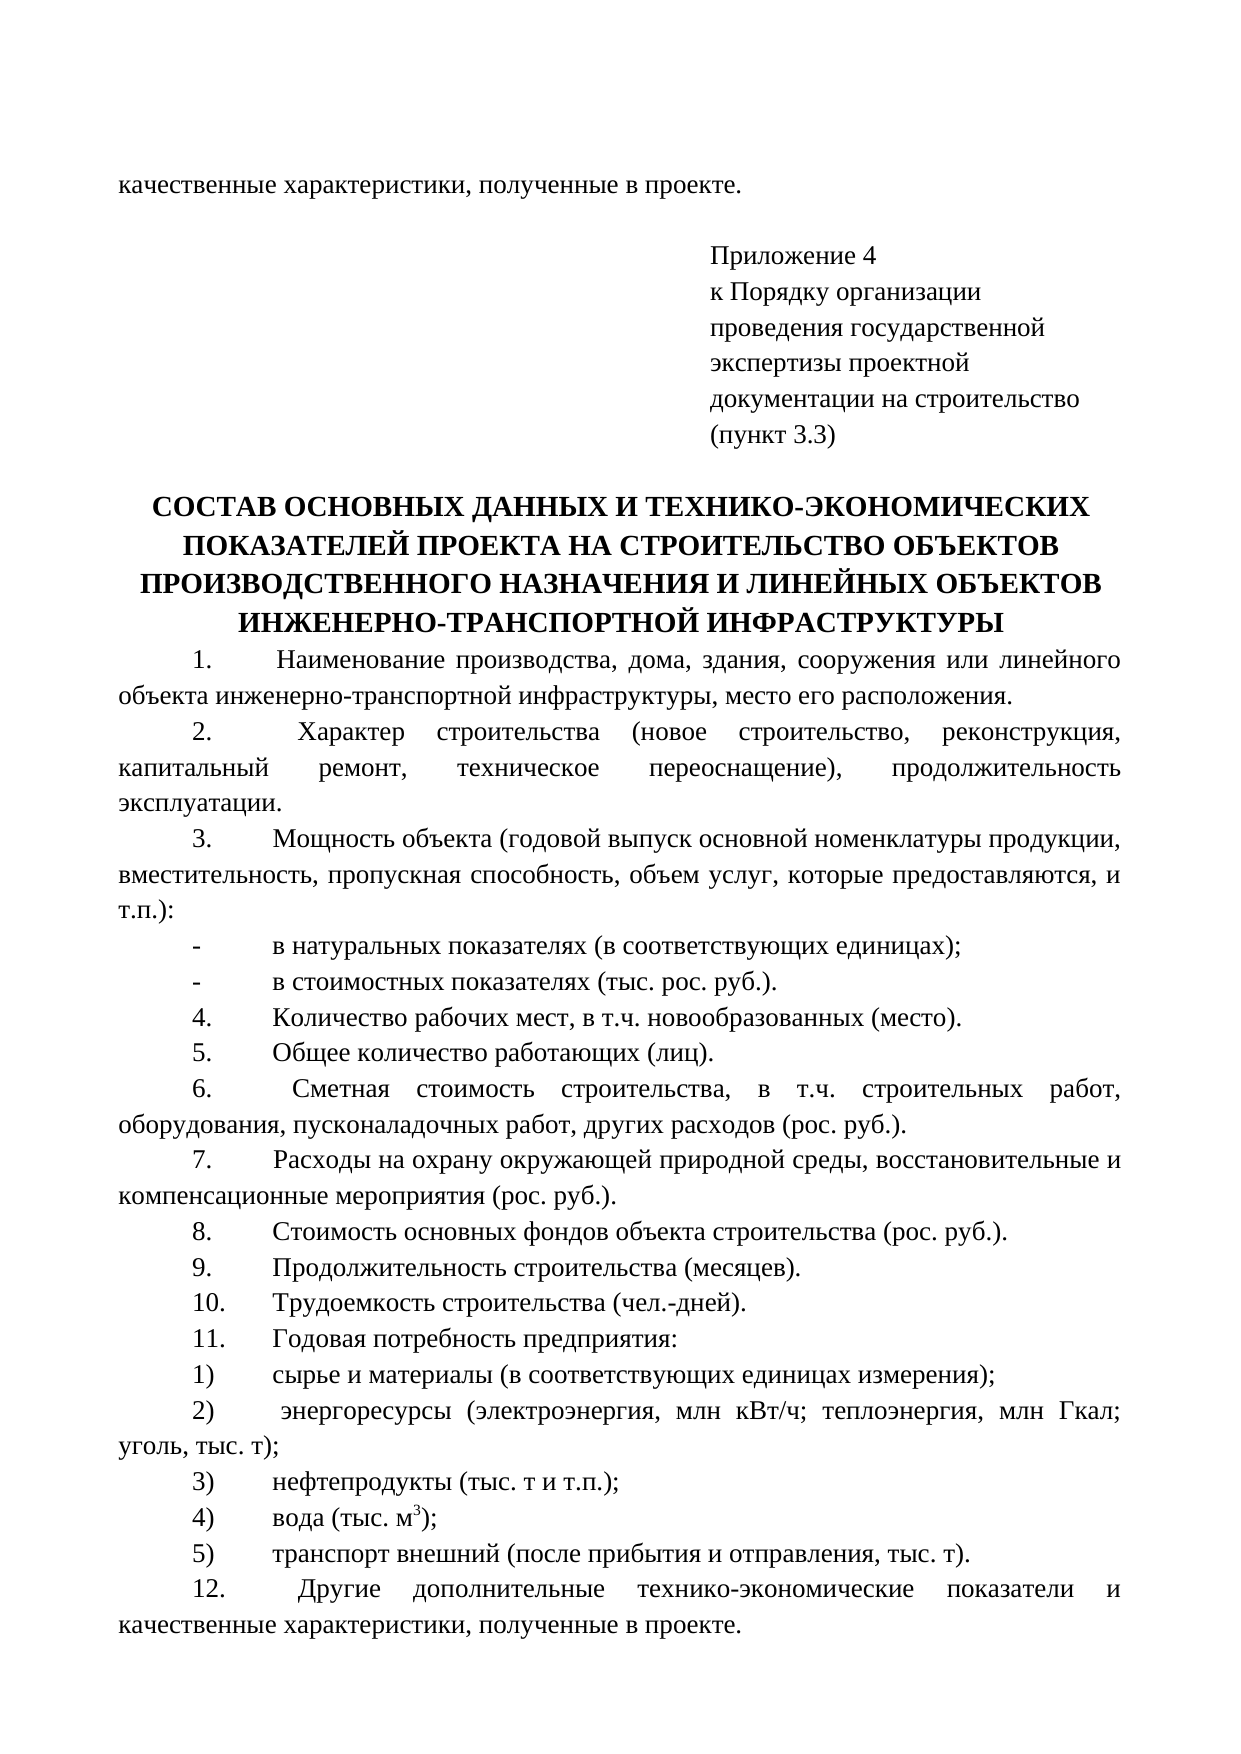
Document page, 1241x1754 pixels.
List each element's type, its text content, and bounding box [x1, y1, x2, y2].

list Сметная стоимость строительства, в т.ч. строительных работ, оборудования, пусконаладочных работ, других расходов (рос. руб.). [118, 1072, 1122, 1139]
text СОСТАВ ОСНОВНЫХ ДАННЫХ И ТЕХНИКО-ЭКОНОМИЧЕСКИХ ПОКАЗАТЕЛЕЙ ПРОЕКТА НА СТРОИТЕЛЬСТВО ОБЪЕКТОВ ПРОИЗВОДСТВЕННОГО НАЗНАЧЕНИЯ И ЛИНЕЙНЫХ ОБЪЕКТОВ ИНЖЕНЕРНО-ТРАНСПОРТНОЙ ИНФРАСТРУКТУРЫ [118, 489, 1124, 638]
list сырье и материалы (в соответствующих единицах измерения); [118, 1358, 1124, 1389]
list Расходы на охрану окружающей природной среды, восстановительные и компенсационные мероприятия (рос. руб.). [118, 1144, 1122, 1211]
list Трудоемкость строительства (чел.-дней). [118, 1287, 1124, 1318]
list Характер строительства (новое строительство, реконструкция, капитальный ремонт, техническое переоснащение), продолжительность эксплуатации. [118, 715, 1122, 817]
text Приложение 4 к Порядку организации проведения государственной экспертизы проектной документации на строительство (пункт 3.3) [710, 239, 1105, 449]
list нефтепродукты (тыс. т и т.п.); [118, 1465, 1124, 1496]
list Наименование производства, дома, здания, сооружения или линейного объекта инженерно-транспортной инфраструктуры, место его расположения. [118, 643, 1122, 710]
list вода (тыс. м3); [118, 1501, 1124, 1532]
list энергоресурсы (электроэнергия, млн кВт/ч; теплоэнергия, млн Гкал; уголь, тыс. т); [118, 1394, 1122, 1461]
list Годовая потребность предприятия: [118, 1322, 1124, 1353]
list в стоимостных показателях (тыс. рос. руб.). [118, 965, 1124, 996]
list в натуральных показателях (в соответствующих единицах); [118, 929, 1124, 960]
list Другие дополнительные технико-экономические показатели и качественные характеристики, полученные в проекте. [118, 1572, 1122, 1639]
list транспорт внешний (после прибытия и отправления, тыс. т). [118, 1537, 1124, 1568]
list Мощность объекта (годовой выпуск основной номенклатуры продукции, вместительность, пропускная способность, объем услуг, которые предоставляются, и т.п.): [118, 822, 1122, 925]
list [118, 168, 1122, 199]
list Общее количество работающих (лиц). [118, 1036, 1124, 1068]
list Продолжительность строительства (месяцев). [118, 1251, 1124, 1282]
list Количество рабочих мест, в т.ч. новообразованных (место). [118, 1001, 1124, 1032]
list Стоимость основных фондов объекта строительства (рос. руб.). [118, 1215, 1124, 1246]
